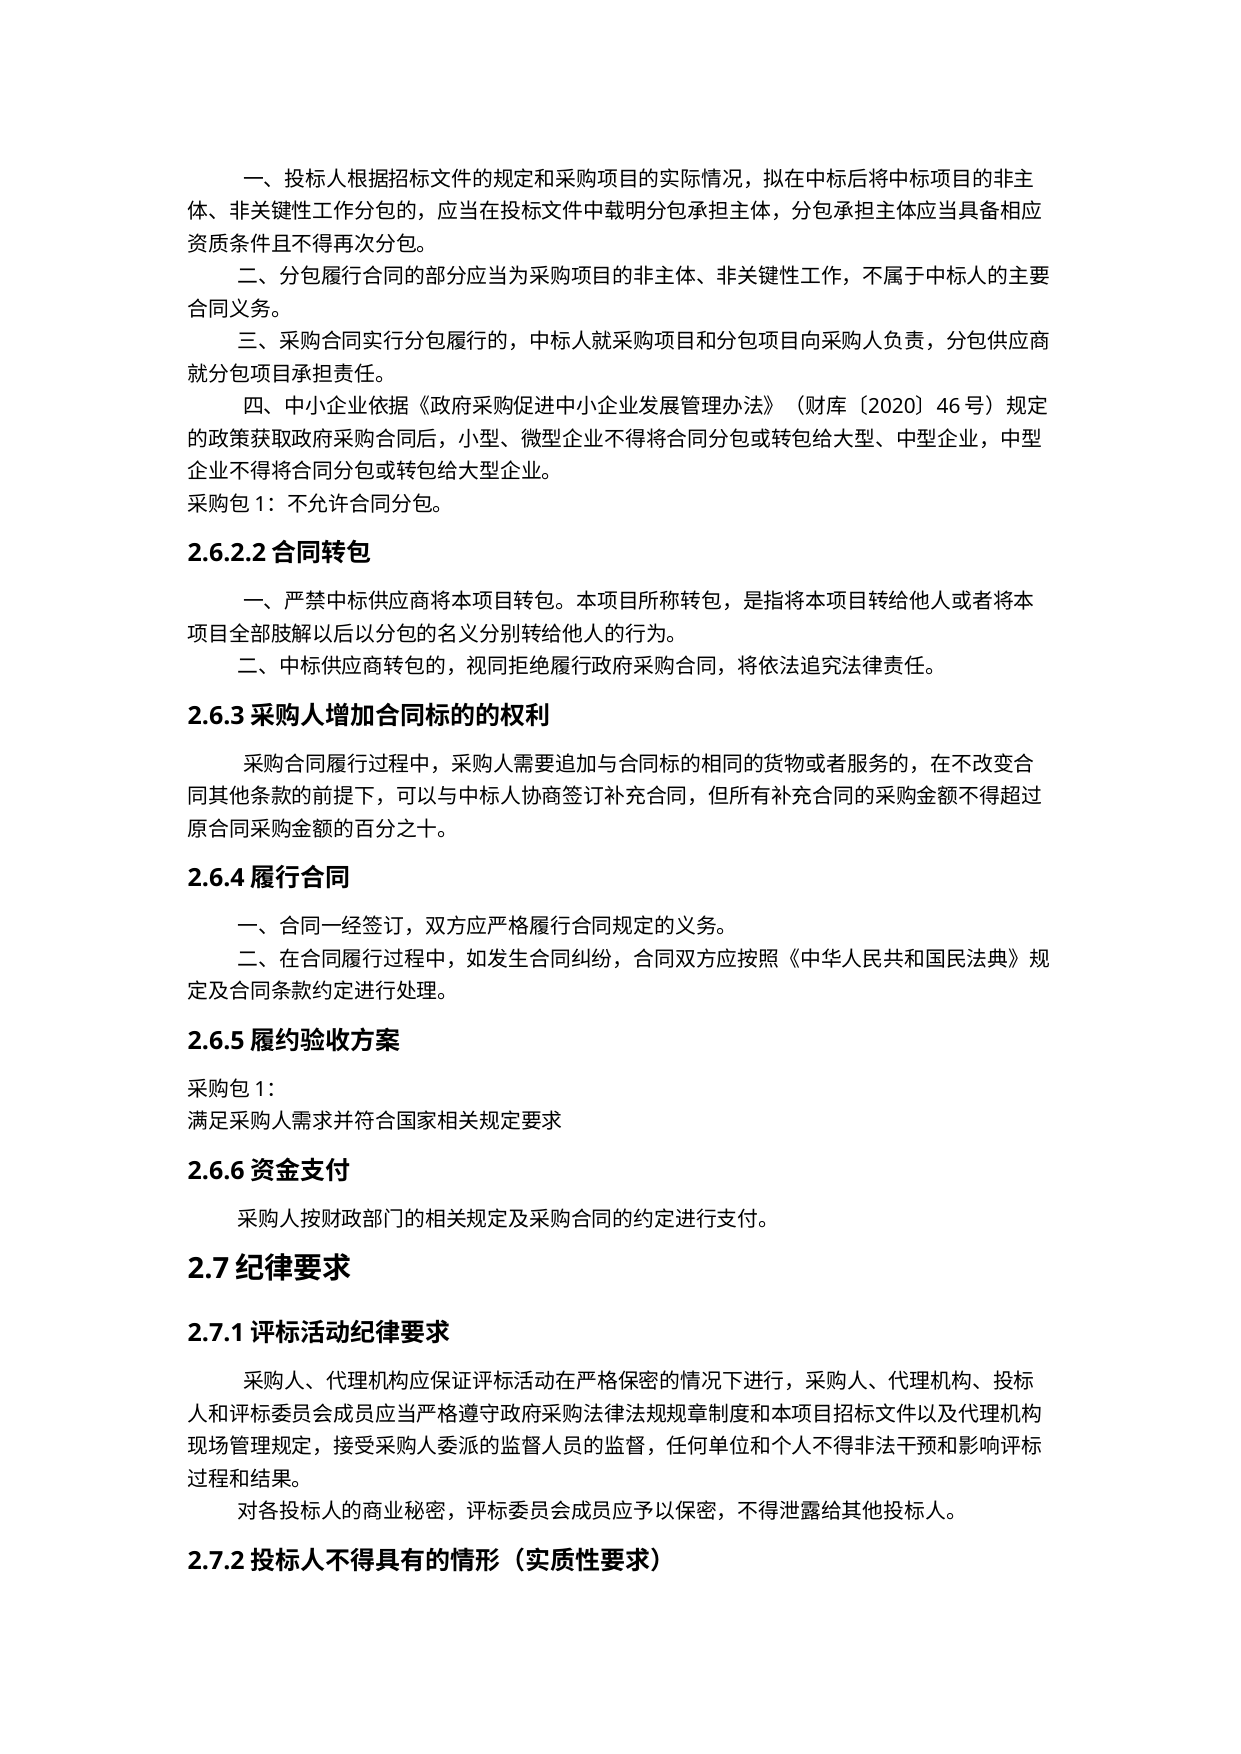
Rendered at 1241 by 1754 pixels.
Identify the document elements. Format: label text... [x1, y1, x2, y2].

text 2.7.1评标活动纪律要求 [187, 1299, 1053, 1364]
text 采购包1：不允许合同分包。 [187, 487, 1053, 519]
text 二、在合同履行过程中，如发生合同纠纷，合同双方应按照《中华人民共和国民法典》规定及合同条款约定进行处理。 [187, 942, 1053, 1007]
text 2.6.5履约验收方案 [187, 1007, 1053, 1072]
text 三、采购合同实行分包履行的，中标人就采购项目和分包项目向采购人负责，分包供应商就分包项目承担责任。 [187, 324, 1053, 389]
text 2.7纪律要求 [187, 1234, 1053, 1299]
text 二、分包履行合同的部分应当为采购项目的非主体、非关键性工作，不属于中标人的主要合同义务。 [187, 259, 1053, 324]
text 对各投标人的商业秘密，评标委员会成员应予以保密，不得泄露给其他投标人。 [187, 1494, 1053, 1527]
text 一、合同一经签订，双方应严格履行合同规定的义务。 [187, 909, 1053, 942]
text 一、投标人根据招标文件的规定和采购项目的实际情况，拟在中标后将中标项目的非主体、非关键性工作分包的，应当在投标文件中载明分包承担主体，分包承担主体应当具备相应资质条件且不得再次分包。 [187, 162, 1053, 259]
text 满足采购人需求并符合国家相关规定要求 [187, 1104, 1053, 1137]
text 采购人、代理机构应保证评标活动在严格保密的情况下进行，采购人、代理机构、投标人和评标委员会成员应当严格遵守政府采购法律法规规章制度和本项目招标文件以及代理机构现场管理规定，接受采购人委派的监督人员的监督，任何单位和个人不得非法干预和影响评标过程和结果。 [187, 1364, 1053, 1494]
text 2.6.6资金支付 [187, 1137, 1053, 1202]
text 一、严禁中标供应商将本项目转包。本项目所称转包，是指将本项目转给他人或者将本项目全部肢解以后以分包的名义分别转给他人的行为。 [187, 584, 1053, 649]
text 二、中标供应商转包的，视同拒绝履行政府采购合同，将依法追究法律责任。 [187, 649, 1053, 682]
text 2.7.2投标人不得具有的情形（实质性要求） [187, 1527, 1053, 1592]
text 采购人按财政部门的相关规定及采购合同的约定进行支付。 [187, 1202, 1053, 1234]
text 采购合同履行过程中，采购人需要追加与合同标的相同的货物或者服务的，在不改变合同其他条款的前提下，可以与中标人协商签订补充合同，但所有补充合同的采购金额不得超过原合同采购金额的百分之十。 [187, 747, 1053, 844]
text 2.6.2.2合同转包 [187, 519, 1053, 584]
text 采购包1： [187, 1072, 1053, 1104]
text 2.6.3采购人增加合同标的的权利 [187, 682, 1053, 747]
text 2.6.4履行合同 [187, 844, 1053, 909]
text 四、中小企业依据《政府采购促进中小企业发展管理办法》（财库〔2020〕46号）规定的政策获取政府采购合同后，小型、微型企业不得将合同分包或转包给大型、中型企业，中型企业不得将合同分包或转包给大型企业。 [187, 389, 1053, 487]
